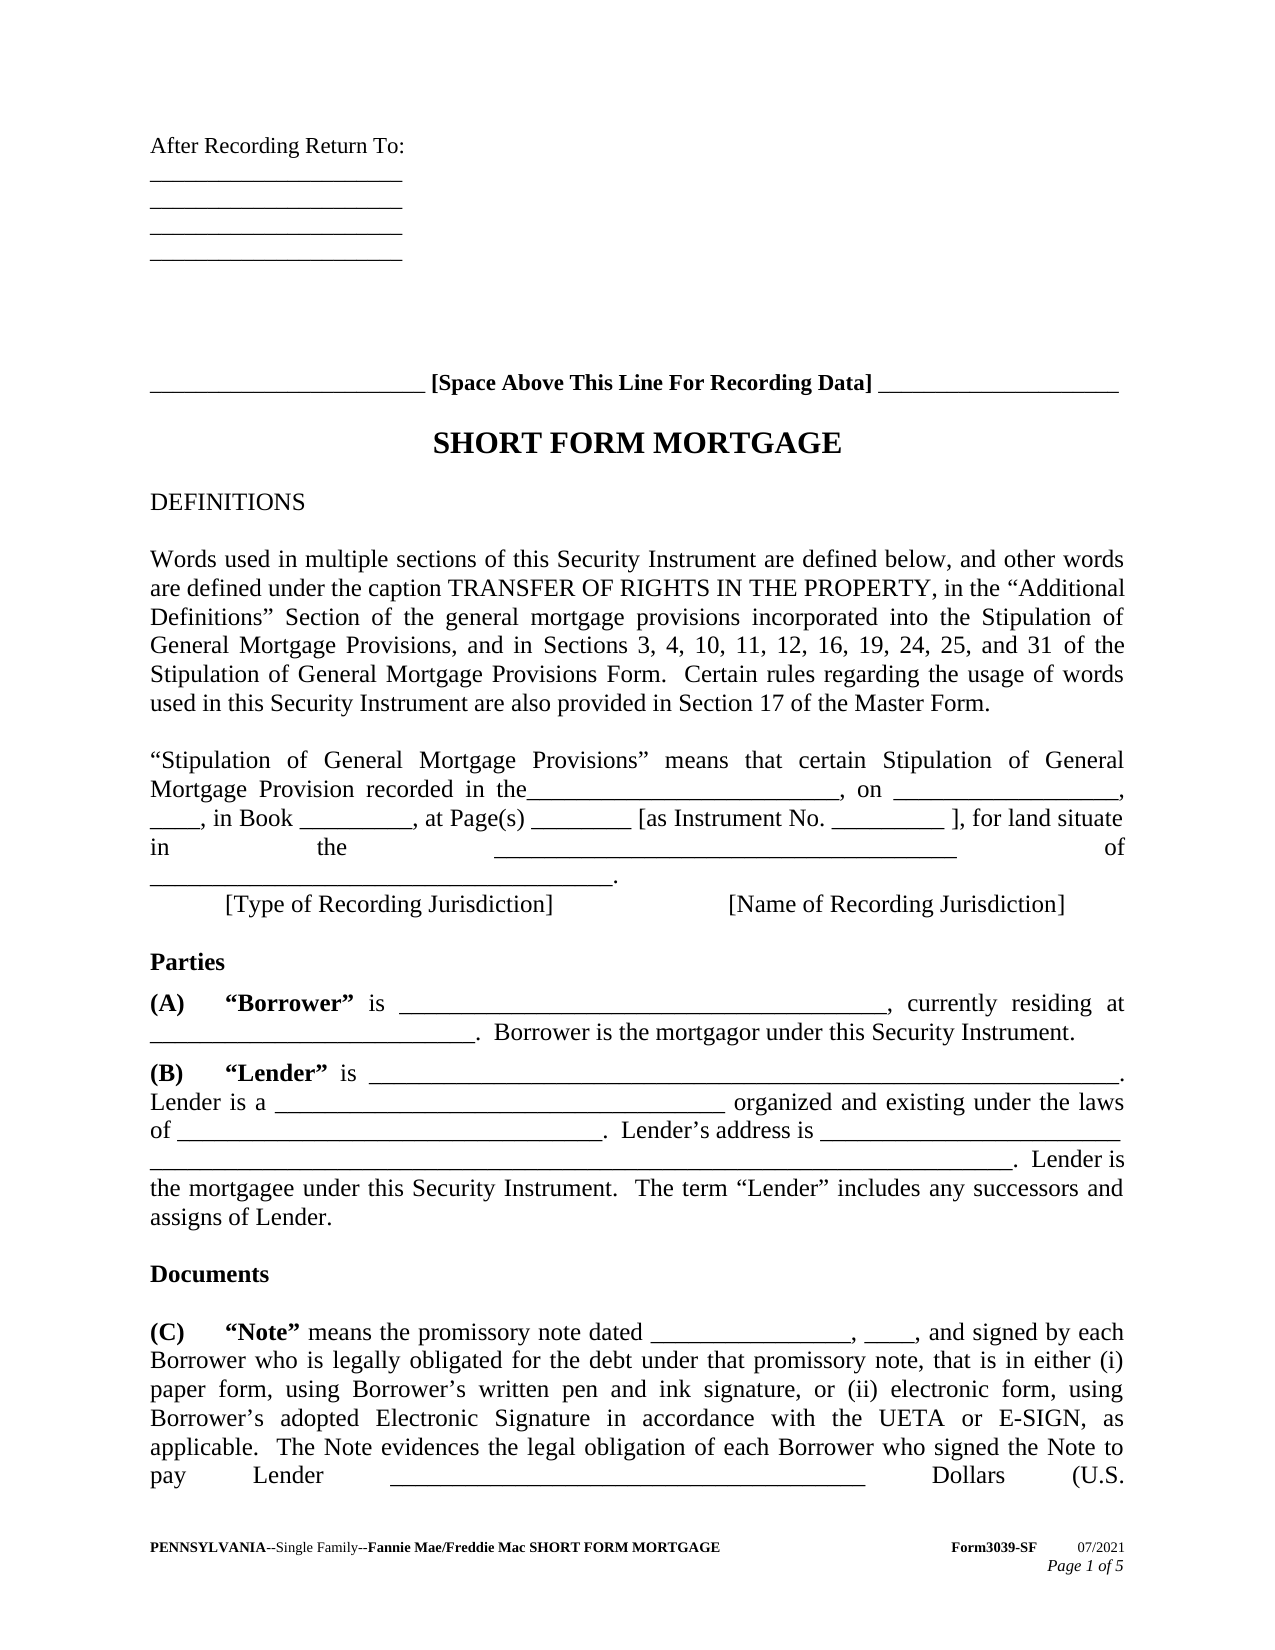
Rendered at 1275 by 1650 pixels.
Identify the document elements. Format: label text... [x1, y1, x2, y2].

text ______________________ [150, 237, 1125, 264]
text Words used in multiple sections of this Security Instrument are defined below, and other words are defined under the caption TRANSFER OF RIGHTS IN THE PROPERTY, in the “Additional Definitions” Section of the general mortgage provisions incorporated into the Stipulation of General Mortgage Provisions, and in Sections 3, 4, 10, 11, 12, 16, 19, 24, 25, and 31 of the Stipulation of General Mortgage Provisions Form. Certain rules regarding the usage of words used in this Security Instrument are also provided in Section 17 of the Master Form. [150, 544, 1125, 717]
text ________________________ [Space Above This Line For Recording Data] _____________________ [150, 369, 1125, 396]
text DEFINITIONS [150, 487, 1125, 515]
list _____________________________________________________________________. Lender is the mortgagee under this Security Instrument. The term “Lender” includes any successors and assigns of Lender. [150, 1144, 1125, 1230]
text [Type of Recording Jurisdiction] [Name of Recording Jurisdiction] [150, 889, 1125, 918]
text (A) “Borrower” is _______________________________________, currently residing at __________________________. Borrower is the mortgagor under this Security Instrument. [150, 988, 1125, 1045]
text SHORT FORM MORTGAGE [150, 424, 1125, 460]
text ______________________ [150, 158, 1125, 185]
text Parties [150, 947, 1125, 975]
text Documents [150, 1259, 1125, 1288]
text After Recording Return To: [150, 132, 1125, 158]
text ______________________ [150, 185, 1125, 211]
text (B) “Lender” is ____________________________________________________________. Lender is a ____________________________________ organized and existing under the laws of __________________________________. Lender’s address is ________________________ [150, 1058, 1125, 1144]
text “Stipulation of General Mortgage Provisions” means that certain Stipulation of General Mortgage Provision recorded in the_________________________, on __________________, ____, in Book _________, at Page(s) ________ [as Instrument No. _________ ], for land situate in the _____________________________________ of _____________________________________. [150, 745, 1125, 889]
text ______________________ [150, 211, 1125, 237]
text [150, 1317, 1125, 1489]
